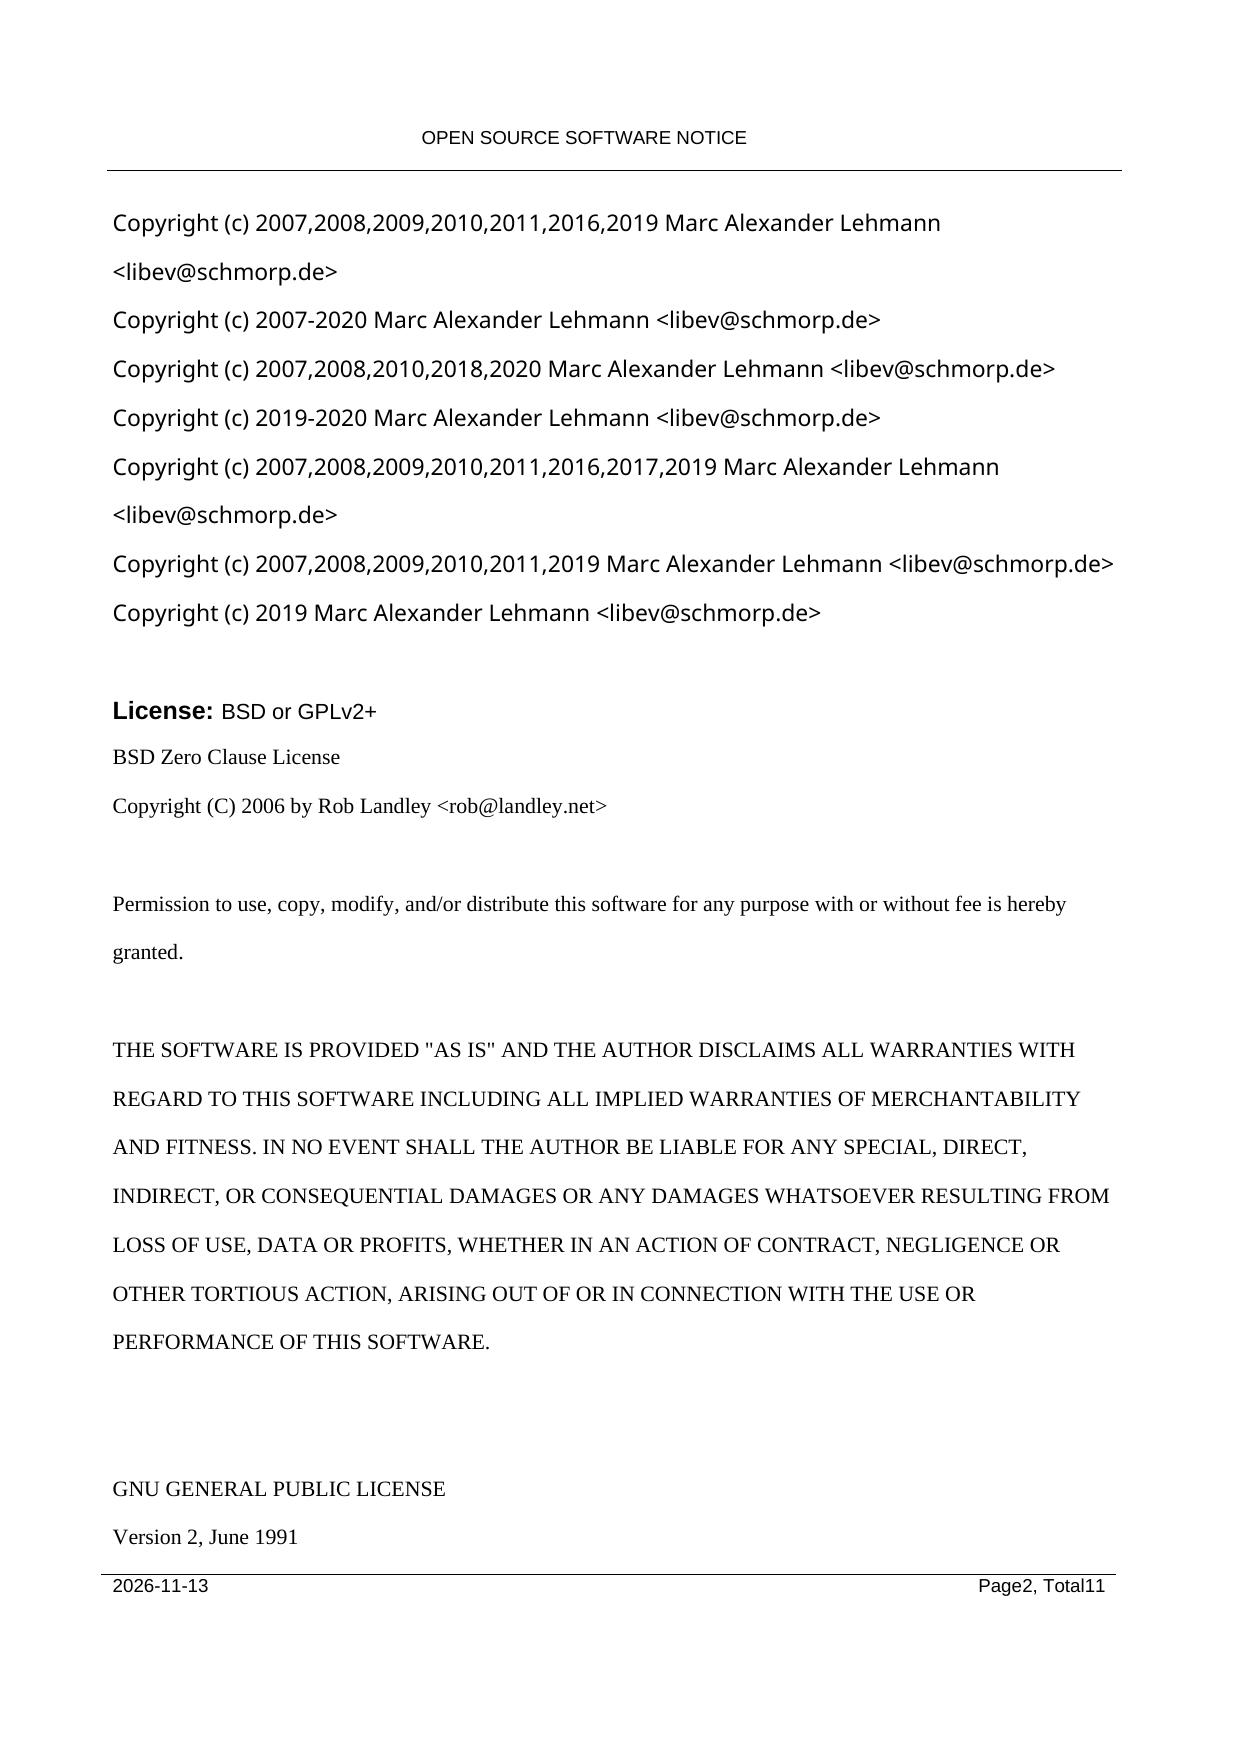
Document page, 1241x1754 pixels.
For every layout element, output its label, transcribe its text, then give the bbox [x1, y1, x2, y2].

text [112, 206, 1128, 678]
text License: BSD or GPLv2+ [112, 694, 1128, 726]
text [112, 741, 1128, 1553]
